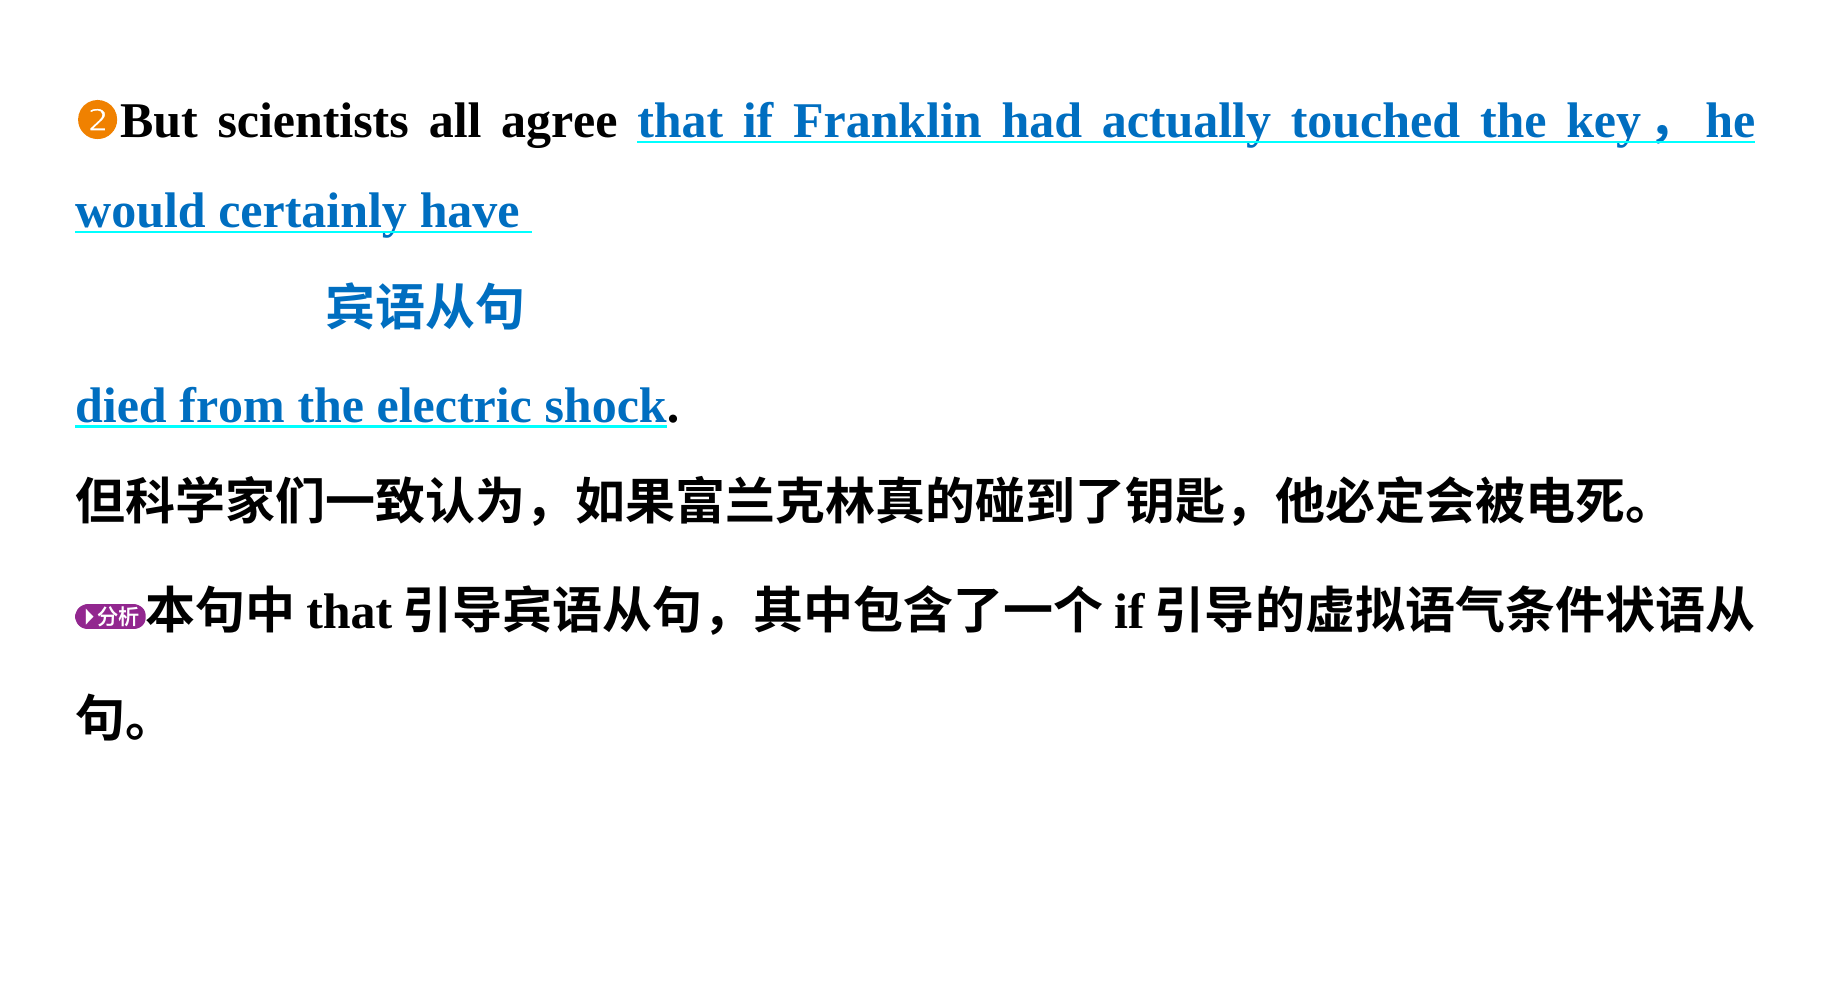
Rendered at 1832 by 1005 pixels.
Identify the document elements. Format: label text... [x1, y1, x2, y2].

text ❷But scientists all agree that if Franklin had actually touched the key，he would certainly have [75, 79, 1756, 238]
picture [75, 604, 146, 629]
text died from the electric shock. [75, 376, 1756, 433]
text 但科学家们一致认为，如果富兰克林真的碰到了钥匙，他必定会被电死。 [75, 462, 1756, 534]
text 本句中that引导宾语从句，其中包含了一个if引导的虚拟语气条件状语从句。 [75, 570, 1756, 751]
text 宾语从句 [75, 267, 1756, 339]
